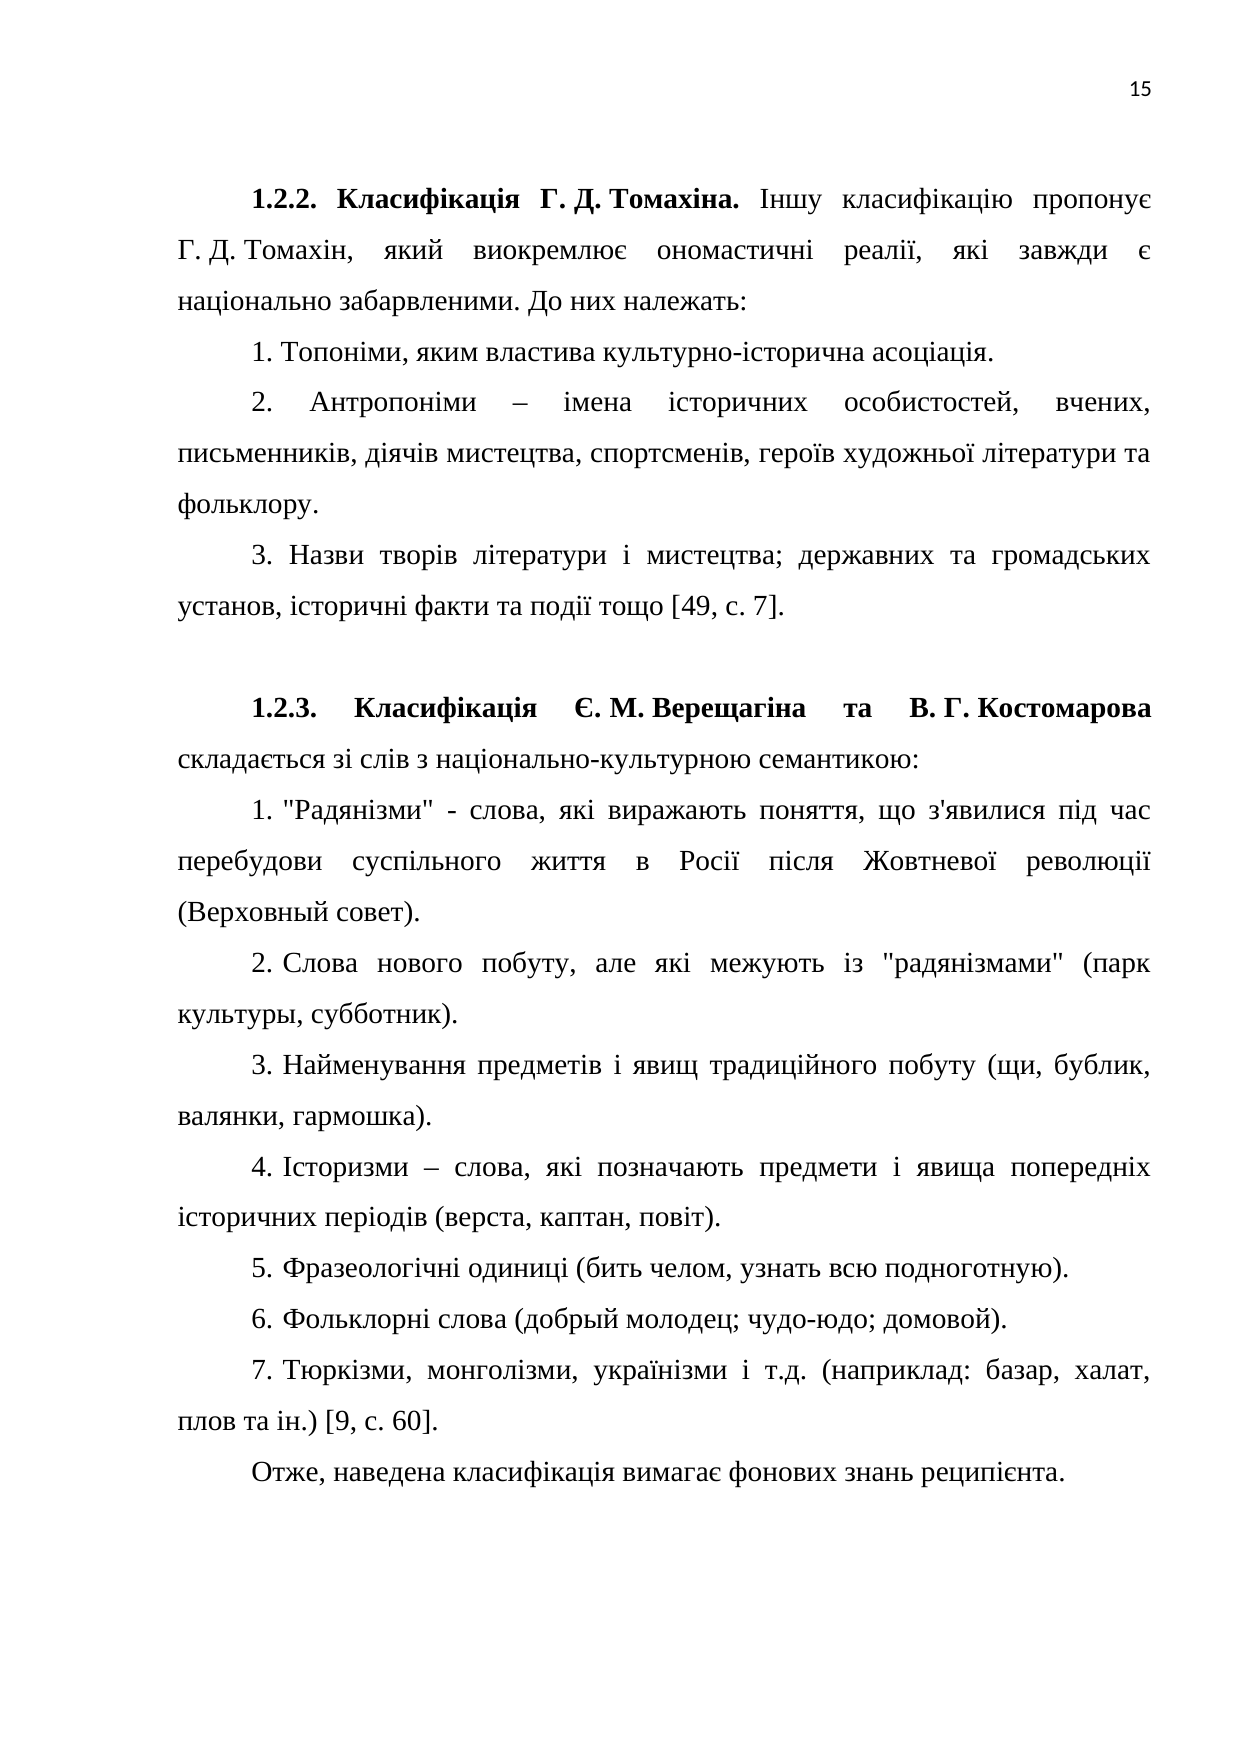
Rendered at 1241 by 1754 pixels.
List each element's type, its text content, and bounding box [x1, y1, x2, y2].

text 1.2.2. Класифікація Г. Д. Томахіна. Іншу класифікацію пропонує Г. Д. Томахін, який виокремлює ономастичні реалії, які завжди є національно забарвленими. До них належать: [177, 181, 1152, 316]
list Найменування предметів і явищ традиційного побуту (щи, бублик, валянки, гармошка). [177, 1047, 1152, 1131]
list Тюркізми, монголізми, українізми і т.д. (наприклад: базар, халат, плов та ін.) [9, с. 60]. [177, 1352, 1152, 1437]
text 1.2.3. Класифікація Є. М. Верещагіна та В. Г. Костомарова складається зі слів з національно-культурною семантикою: [177, 690, 1152, 775]
text 1. Топоніми, яким властива культурно-історична асоціація. [177, 334, 1152, 367]
text Отже, наведена класифікація вимагає фонових знань реципієнта. [177, 1454, 1152, 1488]
list "Радянізми" - слова, які виражають поняття, що з'явилися під час перебудови суспільного життя в Росії після Жовтневої революції (Верховный совет). [177, 792, 1152, 927]
list Фольклорні слова (добрый молодец; чудо-юдо; домовой). [177, 1301, 1152, 1335]
text 3. Назви творів літератури і мистецтва; державних та громадських установ, історичні факти та події тощо [49, с. 7]. [177, 537, 1152, 622]
list Фразеологічні одиниці (бить челом, узнать всю подноготную). [177, 1251, 1152, 1284]
list Слова нового побуту, але які межують із "радянізмами" (парк культуры, субботник). [177, 945, 1152, 1029]
list Історизми – слова, які позначають предмети і явища попередніх історичних періодів (верста, каптан, повіт). [177, 1149, 1152, 1233]
text 2. Антропоніми – імена історичних особистостей, вчених, письменників, діячів мистецтва, спортсменів, героїв художньої літератури та фольклору. [177, 384, 1152, 520]
